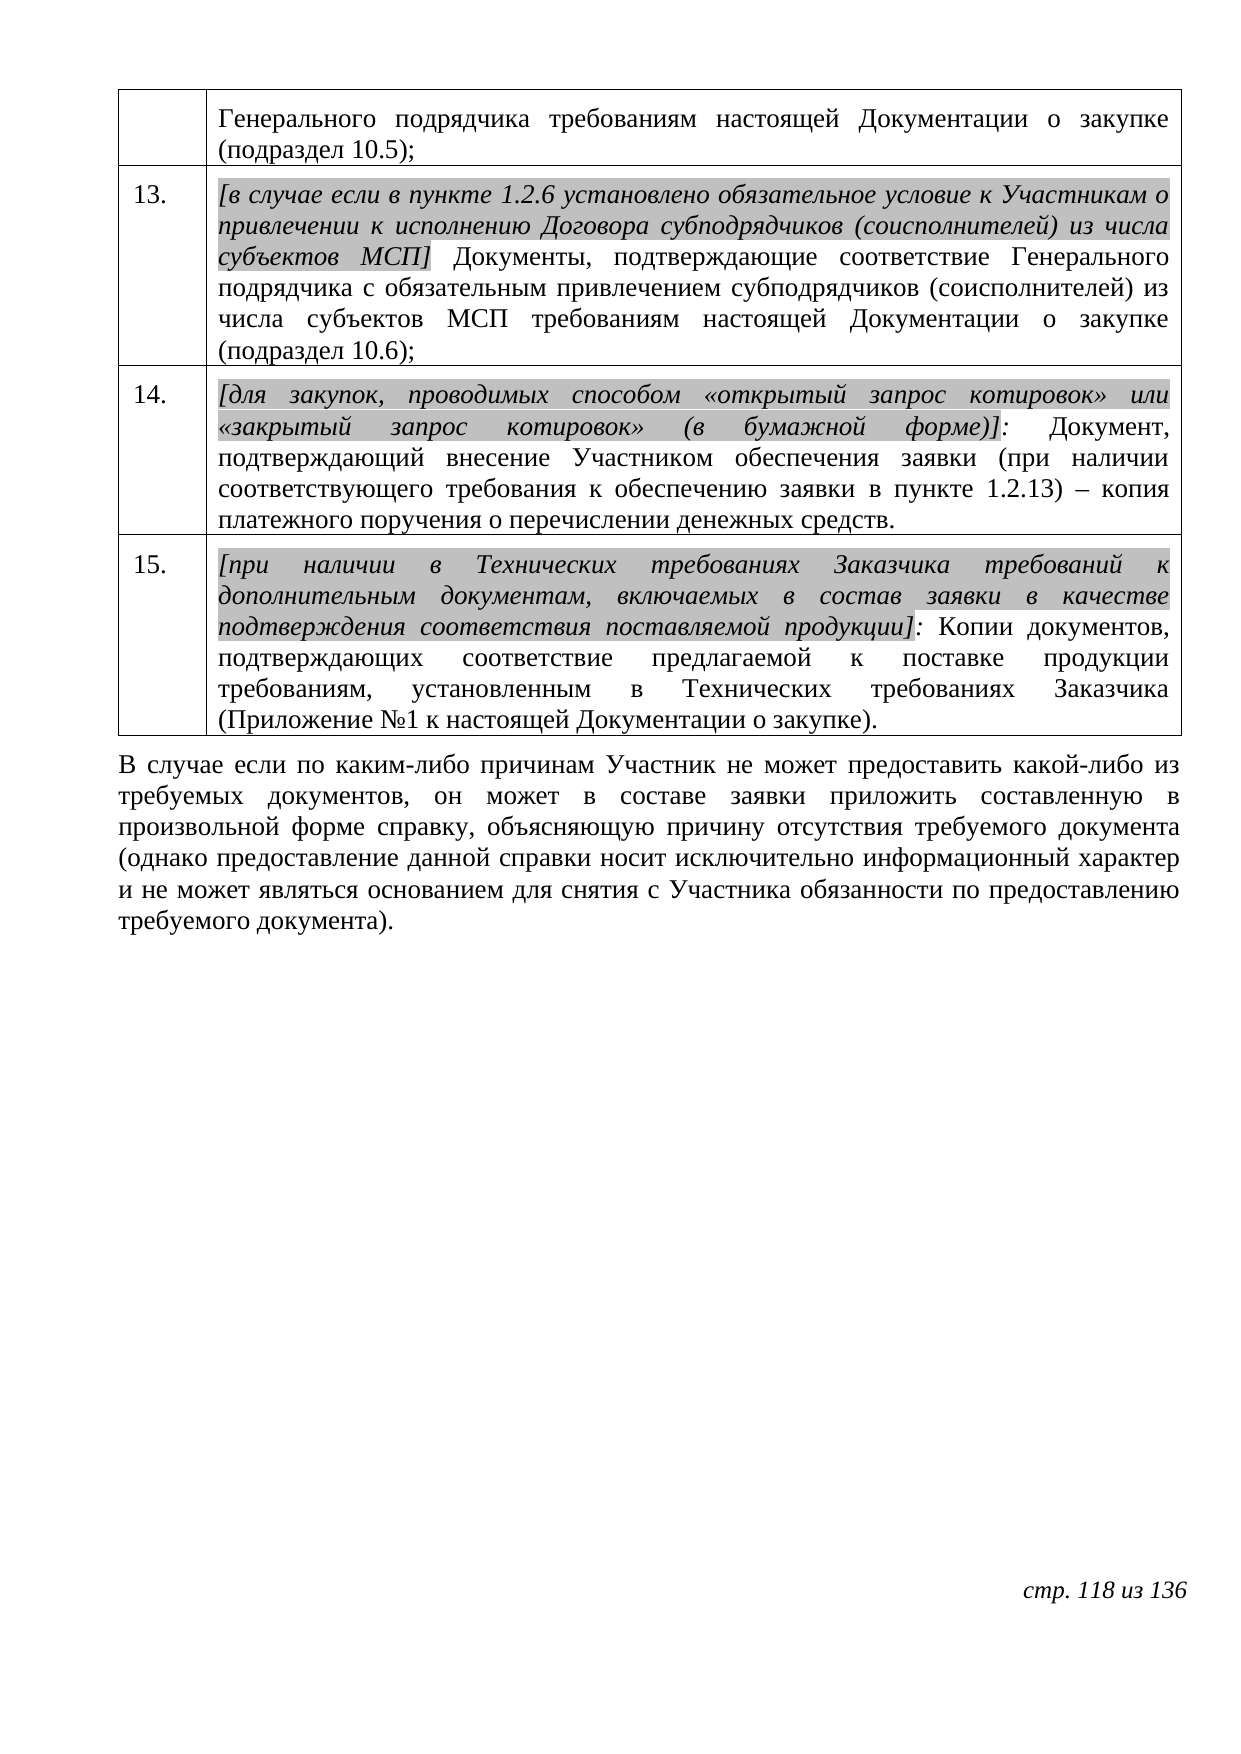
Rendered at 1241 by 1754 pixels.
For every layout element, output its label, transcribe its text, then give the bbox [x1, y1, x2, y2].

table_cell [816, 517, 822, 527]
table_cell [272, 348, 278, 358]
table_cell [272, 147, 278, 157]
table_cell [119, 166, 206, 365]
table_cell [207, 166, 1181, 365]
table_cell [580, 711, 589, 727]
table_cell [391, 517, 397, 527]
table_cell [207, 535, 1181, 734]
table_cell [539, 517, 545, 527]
list В случае если по каким-либо причинам Участник не может предоставить какой-либо из требуемых документов, он может в составе заявки приложить составленную в произвольной форме справку, объясняющую причину отсутствия требуемого документа (однако предоставление данной справки носит исключительно информационный характер и не может являться основанием для снятия с Участника обязанности по предоставлению требуемого документа). [118, 748, 1181, 935]
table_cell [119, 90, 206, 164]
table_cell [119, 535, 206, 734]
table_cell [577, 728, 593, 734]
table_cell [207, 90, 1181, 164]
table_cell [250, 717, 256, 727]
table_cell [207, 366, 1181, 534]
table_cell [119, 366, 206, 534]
